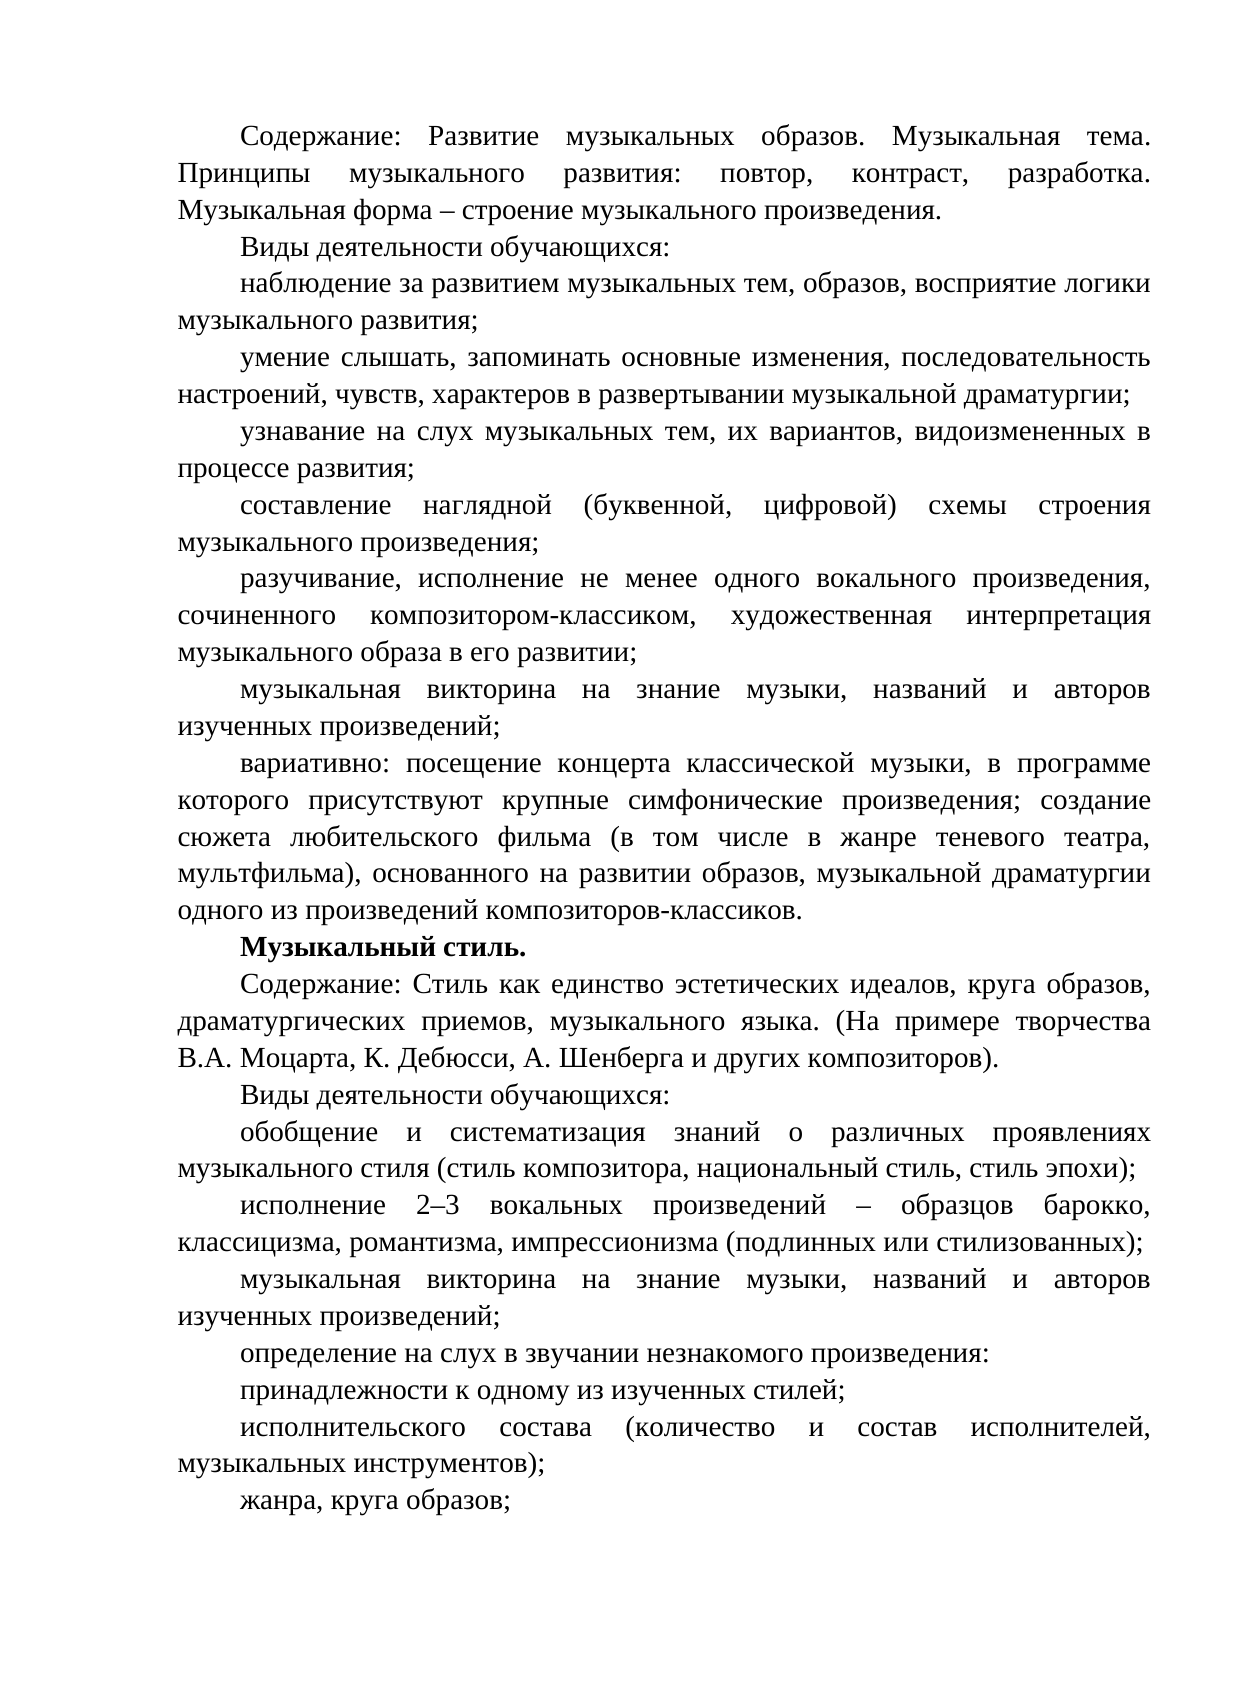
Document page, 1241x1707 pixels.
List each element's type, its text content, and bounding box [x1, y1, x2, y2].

text Виды деятельности обучающихся: [177, 1077, 1152, 1110]
text жанра, круга образов; [177, 1482, 1152, 1516]
text умение слышать, запоминать основные изменения, последовательность настроений, чувств, характеров в развертывании музыкальной драматургии; [177, 339, 1152, 410]
text составление наглядной (буквенной, цифровой) схемы строения музыкального произведения; [177, 487, 1152, 557]
text музыкальная викторина на знание музыки, названий и авторов изученных произведений; [177, 671, 1152, 742]
text Музыкальный стиль. [177, 929, 1152, 963]
text вариативно: посещение концерта классической музыки, в программе которого присутствуют крупные симфонические произведения; создание сюжета любительского фильма (в том числе в жанре теневого театра, мультфильма), основанного на развитии образов, музыкальной драматургии одного из произведений композиторов-классиков. [177, 745, 1152, 926]
text узнавание на слух музыкальных тем, их вариантов, видоизмененных в процессе развития; [177, 413, 1152, 483]
text обобщение и систематизация знаний о различных проявлениях музыкального стиля (стиль композитора, национальный стиль, стиль эпохи); [177, 1114, 1152, 1184]
text принадлежности к одному из изученных стилей; [177, 1372, 1152, 1405]
text разучивание, исполнение не менее одного вокального произведения, сочиненного композитором-классиком, художественная интерпретация музыкального образа в его развитии; [177, 561, 1152, 668]
text Виды деятельности обучающихся: [177, 229, 1152, 262]
text определение на слух в звучании незнакомого произведения: [177, 1335, 1152, 1368]
text Содержание: Развитие музыкальных образов. Музыкальная тема. Принципы музыкального развития: повтор, контраст, разработка. Музыкальная форма – строение музыкального произведения. [177, 118, 1152, 225]
text исполнение 2–3 вокальных произведений – образцов барокко, классицизма, романтизма, импрессионизма (подлинных или стилизованных); [177, 1187, 1152, 1258]
text музыкальная викторина на знание музыки, названий и авторов изученных произведений; [177, 1261, 1152, 1332]
text наблюдение за развитием музыкальных тем, образов, восприятие логики музыкального развития; [177, 266, 1152, 336]
text Содержание: Стиль как единство эстетических идеалов, круга образов, драматургических приемов, музыкального языка. (На примере творчества В.А. Моцарта, К. Дебюсси, А. Шенберга и других композиторов). [177, 966, 1152, 1073]
text исполнительского состава (количество и состав исполнителей, музыкальных инструментов); [177, 1409, 1152, 1479]
